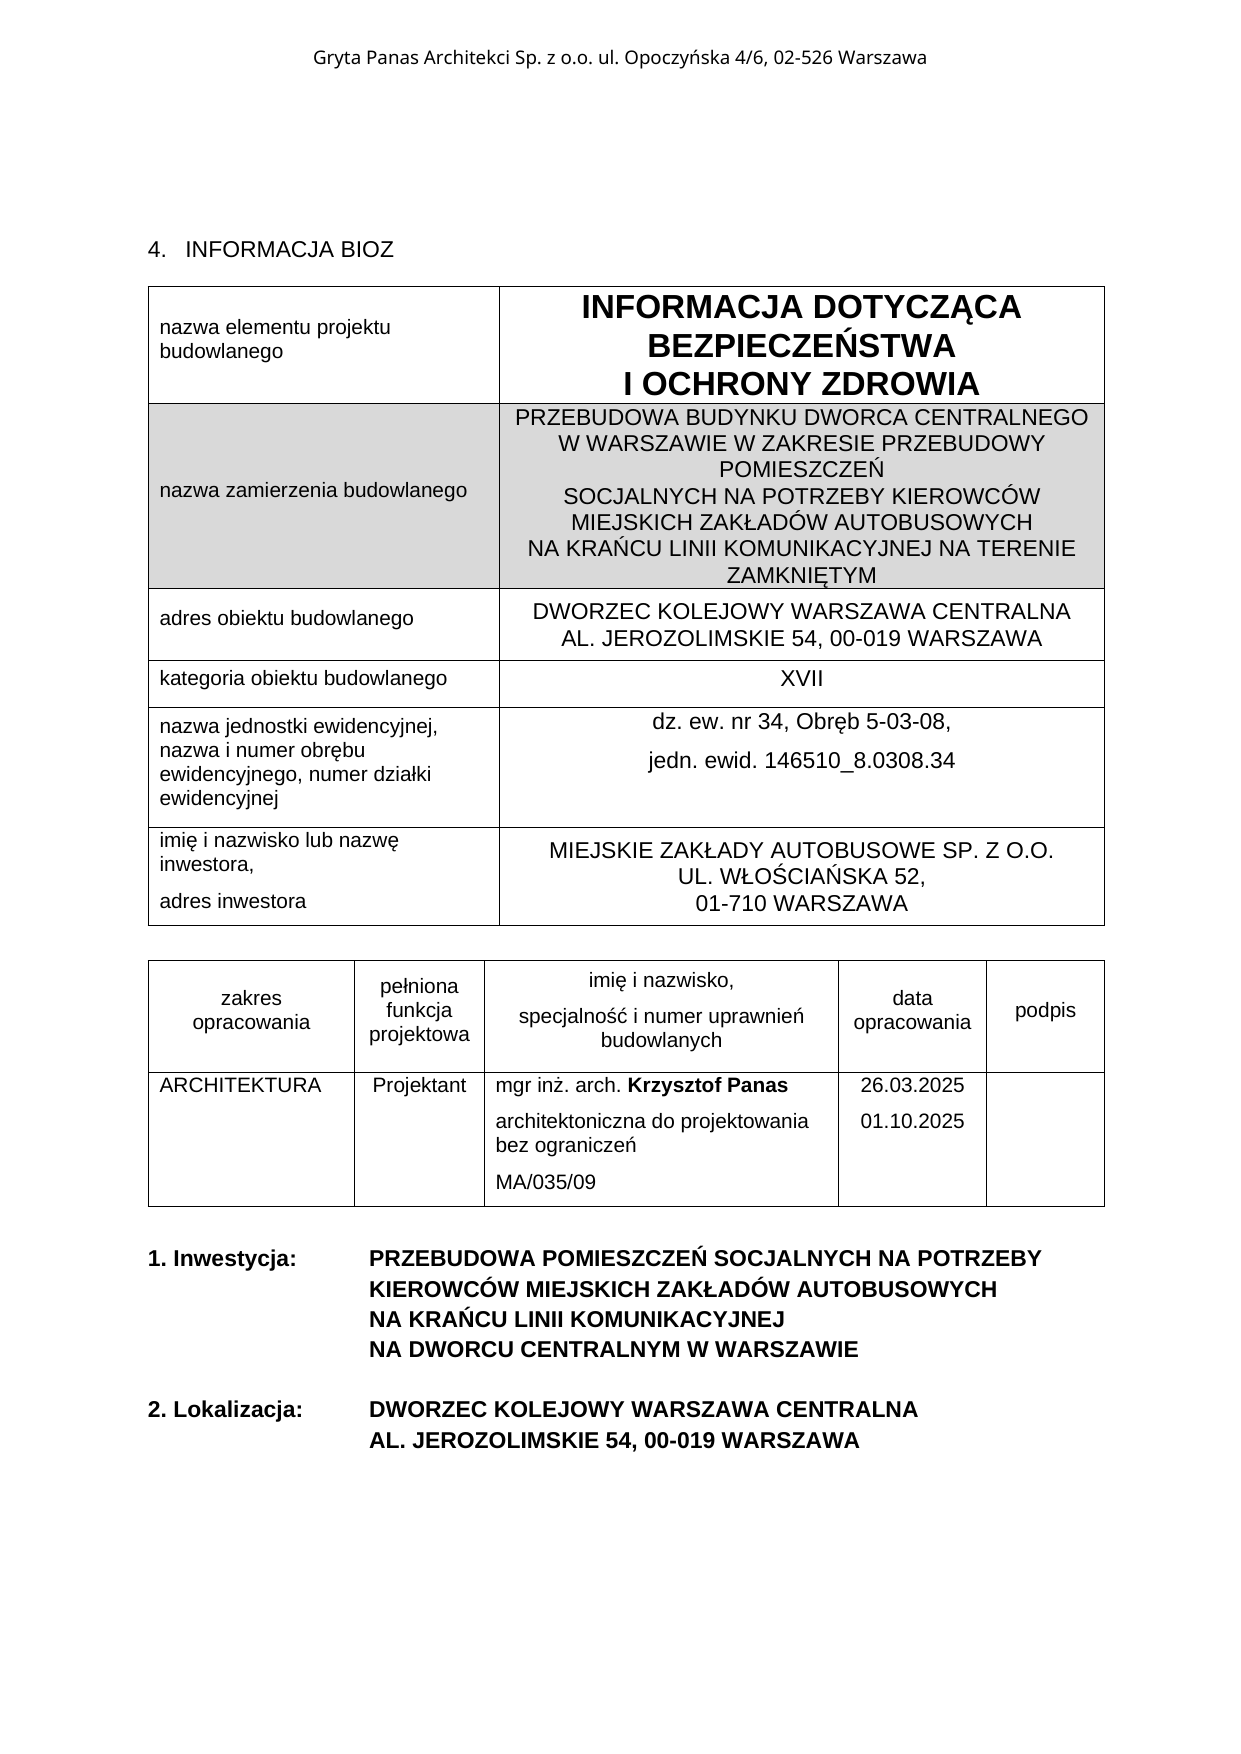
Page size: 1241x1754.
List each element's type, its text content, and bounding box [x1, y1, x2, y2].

table_cell imię i nazwisko lub nazwę inwestora, adres inwestora [149, 828, 499, 925]
table_cell 26.03.2025 01.10.2025 [839, 1073, 986, 1206]
table_header data opracowania [839, 961, 986, 1072]
table_cell DWORZEC KOLEJOWY WARSZAWA CENTRALNA AL. JEROZOLIMSKIE 54, 00-019 WARSZAWA [500, 589, 1104, 660]
table_cell [987, 1073, 1104, 1206]
text 1. Inwestycja: PRZEBUDOWA POMIESZCZEŃ SOCJALNYCH NA POTRZEBY KIEROWCÓW MIEJSKICH ZAKŁADÓW AUTOBUSOWYCH [148, 1245, 1093, 1302]
table_cell mgr inż. arch. Krzysztof Panas architektoniczna do projektowania bez ograniczeń MA/035/09 [485, 1073, 838, 1206]
table_cell PRZEBUDOWA BUDYNKU DWORCA CENTRALNEGO W WARSZAWIE W ZAKRESIE PRZEBUDOWY POMIESZCZEŃ SOCJALNYCH NA POTRZEBY KIEROWCÓW MIEJSKICH ZAKŁADÓW AUTOBUSOWYCH NA KRAŃCU LINII KOMUNIKACYJNEJ NA TERENIE ZAMKNIĘTYM [500, 404, 1104, 588]
table_cell kategoria obiektu budowlanego [149, 661, 499, 707]
table_header imię i nazwisko, specjalność i numer uprawnień budowlanych [485, 961, 838, 1072]
table_cell adres obiektu budowlanego [149, 589, 499, 660]
table_cell Projektant [355, 1073, 484, 1206]
table_cell dz. ew. nr 34, Obręb 5-03-08, jedn. ewid. 146510_8.0308.34 [500, 708, 1104, 827]
table_header nazwa elementu projektu budowlanego [149, 287, 499, 402]
table_cell ARCHITEKTURA [149, 1073, 354, 1206]
table_cell nazwa jednostki ewidencyjnej, nazwa i numer obrębu ewidencyjnego, numer działki ewidencyjnej [149, 708, 499, 827]
text NA DWORCU CENTRALNYM W WARSZAWIE [148, 1336, 1093, 1362]
table_header podpis [987, 961, 1104, 1072]
table_header INFORMACJA DOTYCZĄCA BEZPIECZEŃSTWA I OCHRONY ZDROWIA [500, 287, 1104, 402]
text 2. Lokalizacja: DWORZEC KOLEJOWY WARSZAWA CENTRALNA [148, 1396, 1093, 1423]
table_cell XVII [500, 661, 1104, 707]
table_header zakres opracowania [149, 961, 354, 1072]
text NA KRAŃCU LINII KOMUNIKACYJNEJ [148, 1306, 1093, 1332]
subtitle INFORMACJA BIOZ [148, 236, 1093, 262]
table_cell MIEJSKIE ZAKŁADY AUTOBUSOWE SP. Z O.O. UL. WŁOŚCIAŃSKA 52, 01-710 WARSZAWA [500, 828, 1104, 925]
table_cell nazwa zamierzenia budowlanego [149, 404, 499, 588]
table_header pełniona funkcja projektowa [355, 961, 484, 1072]
text AL. JEROZOLIMSKIE 54, 00-019 WARSZAWA [368, 1427, 1093, 1453]
